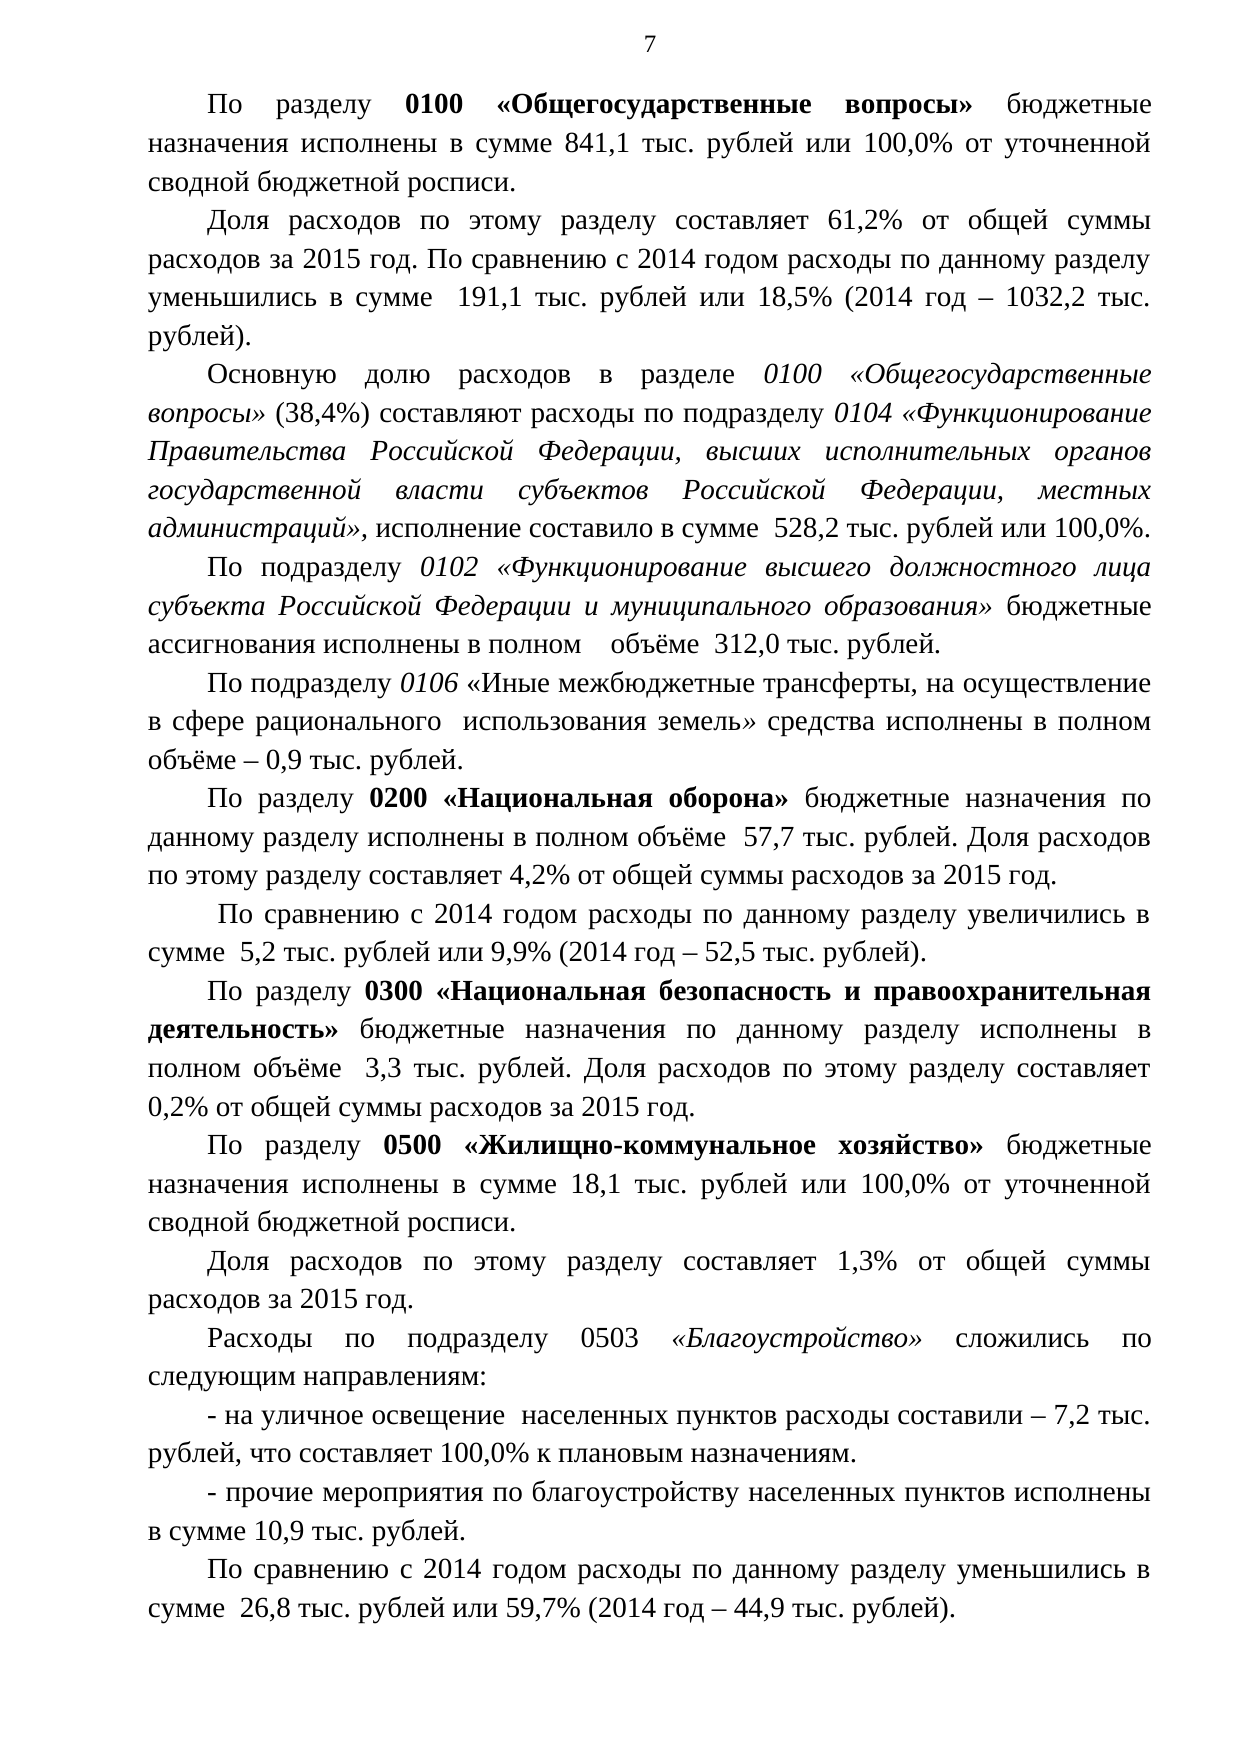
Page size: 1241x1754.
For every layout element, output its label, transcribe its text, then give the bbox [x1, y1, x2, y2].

text По подразделу 0102 «Функционирование высшего должностного лица субъекта Российской Федерации и муниципального образования» бюджетные ассигнования исполнены в полном объёме 312,0 тыс. рублей. [148, 549, 1152, 660]
text По разделу 0300 «Национальная безопасность и правоохранительная деятельность» бюджетные назначения по данному разделу исполнены в полном объёме 3,3 тыс. рублей. Доля расходов по этому разделу составляет 0,2% от общей суммы расходов за 2015 год. [148, 973, 1152, 1122]
text По разделу 0200 «Национальная оборона» бюджетные назначения по данному разделу исполнены в полном объёме 57,7 тыс. рублей. Доля расходов по этому разделу составляет 4,2% от общей суммы расходов за 2015 год. [148, 780, 1152, 891]
text По сравнению с 2014 годом расходы по данному разделу уменьшились в сумме 26,8 тыс. рублей или 59,7% (2014 год – 44,9 тыс. рублей). [148, 1551, 1152, 1623]
text - на уличное освещение населенных пунктов расходы составили – 7,2 тыс. рублей, что составляет 100,0% к плановым назначениям. [148, 1397, 1152, 1469]
text Доля расходов по этому разделу составляет 1,3% от общей суммы расходов за 2015 год. [148, 1243, 1152, 1315]
text По подразделу 0106 «Иные межбюджетные трансферты, на осуществление в сфере рационального использования земель» средства исполнены в полном объёме – 0,9 тыс. рублей. [148, 665, 1152, 775]
text Расходы по подразделу 0503 «Благоустройство» сложились по следующим направлениям: [148, 1320, 1152, 1392]
text - прочие мероприятия по благоустройству населенных пунктов исполнены в сумме 10,9 тыс. рублей. [148, 1474, 1152, 1546]
text Доля расходов по этому разделу составляет 61,2% от общей суммы расходов за 2015 год. По сравнению с 2014 годом расходы по данному разделу уменьшились в сумме 191,1 тыс. рублей или 18,5% (2014 год – 1032,2 тыс. рублей). [148, 202, 1152, 351]
text По разделу 0100 «Общегосударственные вопросы» бюджетные назначения исполнены в сумме 841,1 тыс. рублей или 100,0% от уточненной сводной бюджетной росписи. [148, 87, 1152, 197]
text Основную долю расходов в разделе 0100 «Общегосударственные вопросы» (38,4%) составляют расходы по подразделу 0104 «Функционирование Правительства Российской Федерации, высших исполнительных органов государственной власти субъектов Российской Федерации, местных администраций», исполнение составило в сумме 528,2 тыс. рублей или 100,0%. [148, 356, 1152, 544]
text По сравнению с 2014 годом расходы по данному разделу увеличились в сумме 5,2 тыс. рублей или 9,9% (2014 год – 52,5 тыс. рублей). [148, 896, 1152, 968]
text По разделу 0500 «Жилищно-коммунальное хозяйство» бюджетные назначения исполнены в сумме 18,1 тыс. рублей или 100,0% от уточненной сводной бюджетной росписи. [148, 1127, 1152, 1238]
